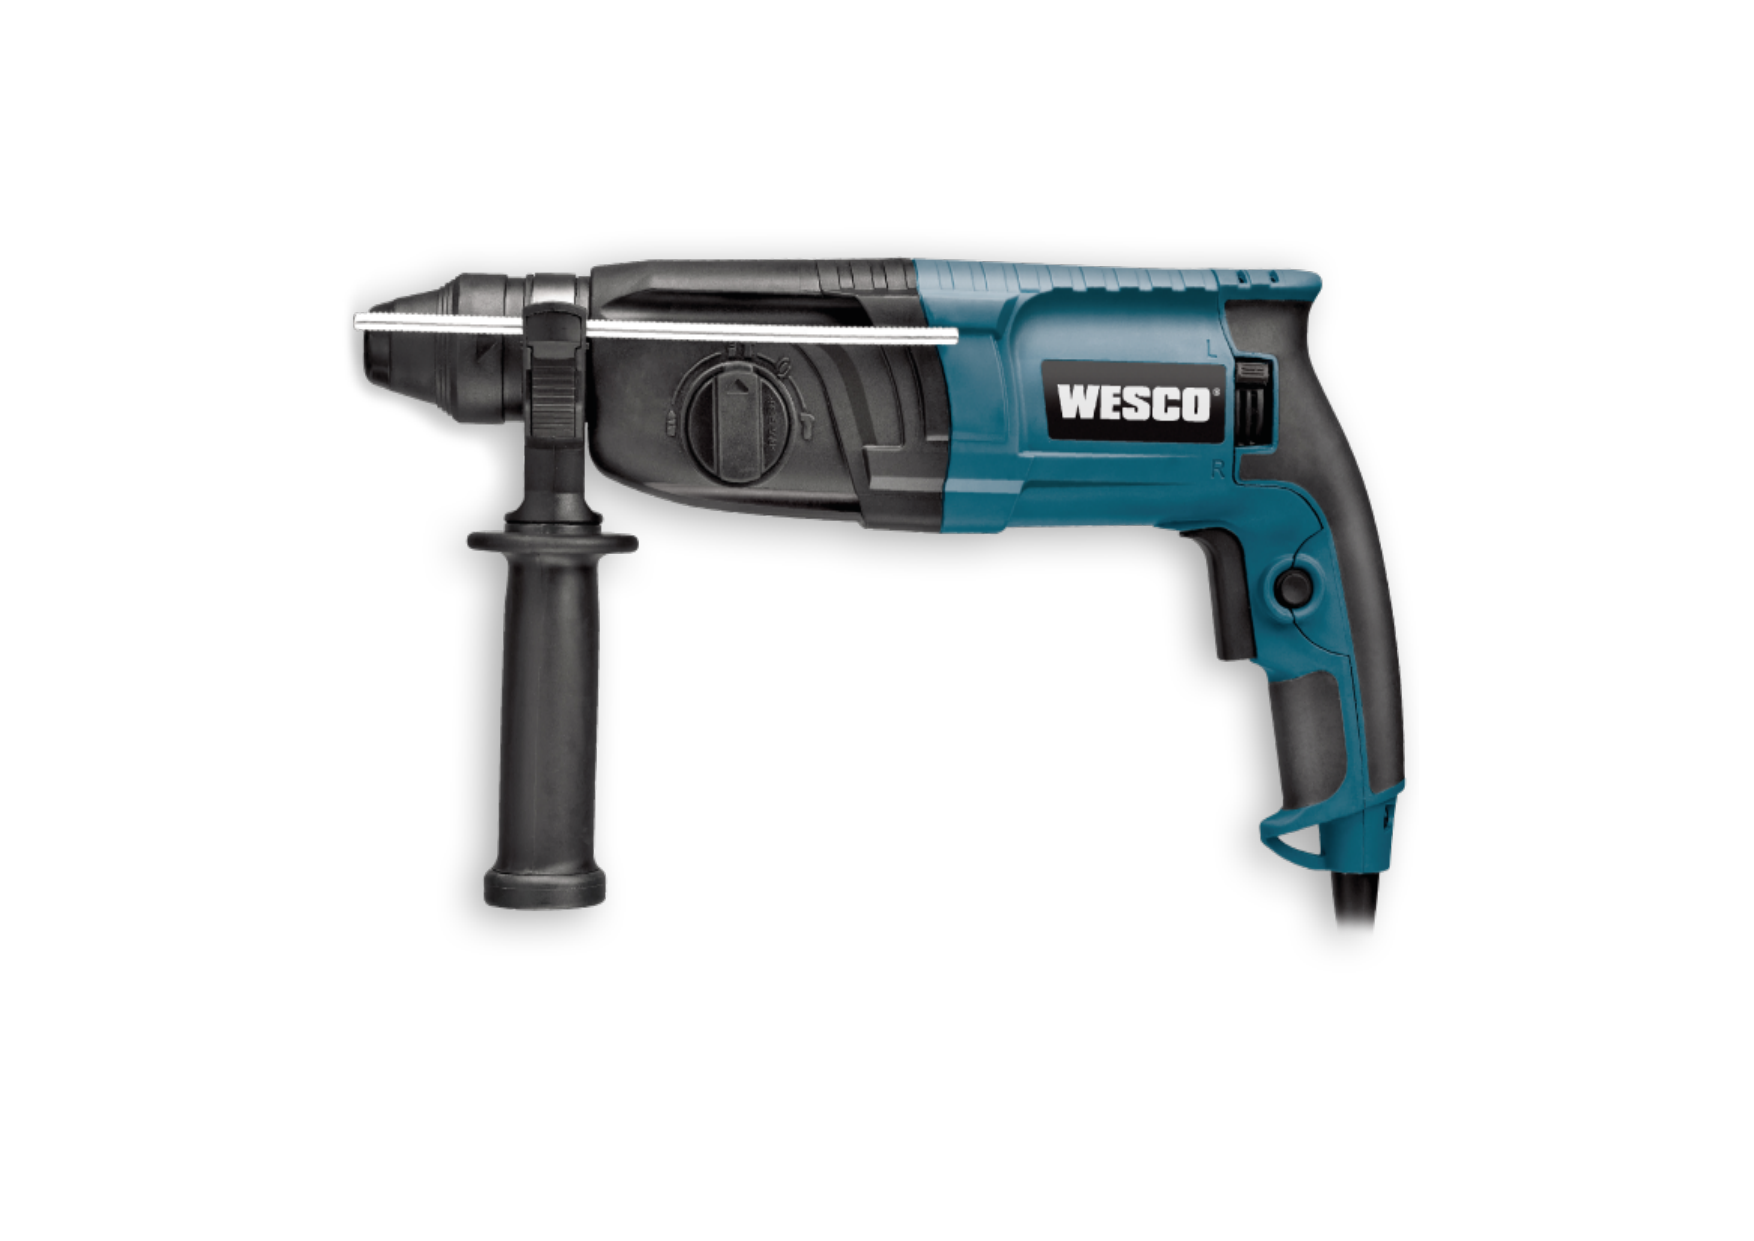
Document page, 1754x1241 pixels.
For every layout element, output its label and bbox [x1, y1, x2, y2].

picture [334, 177, 1420, 1024]
